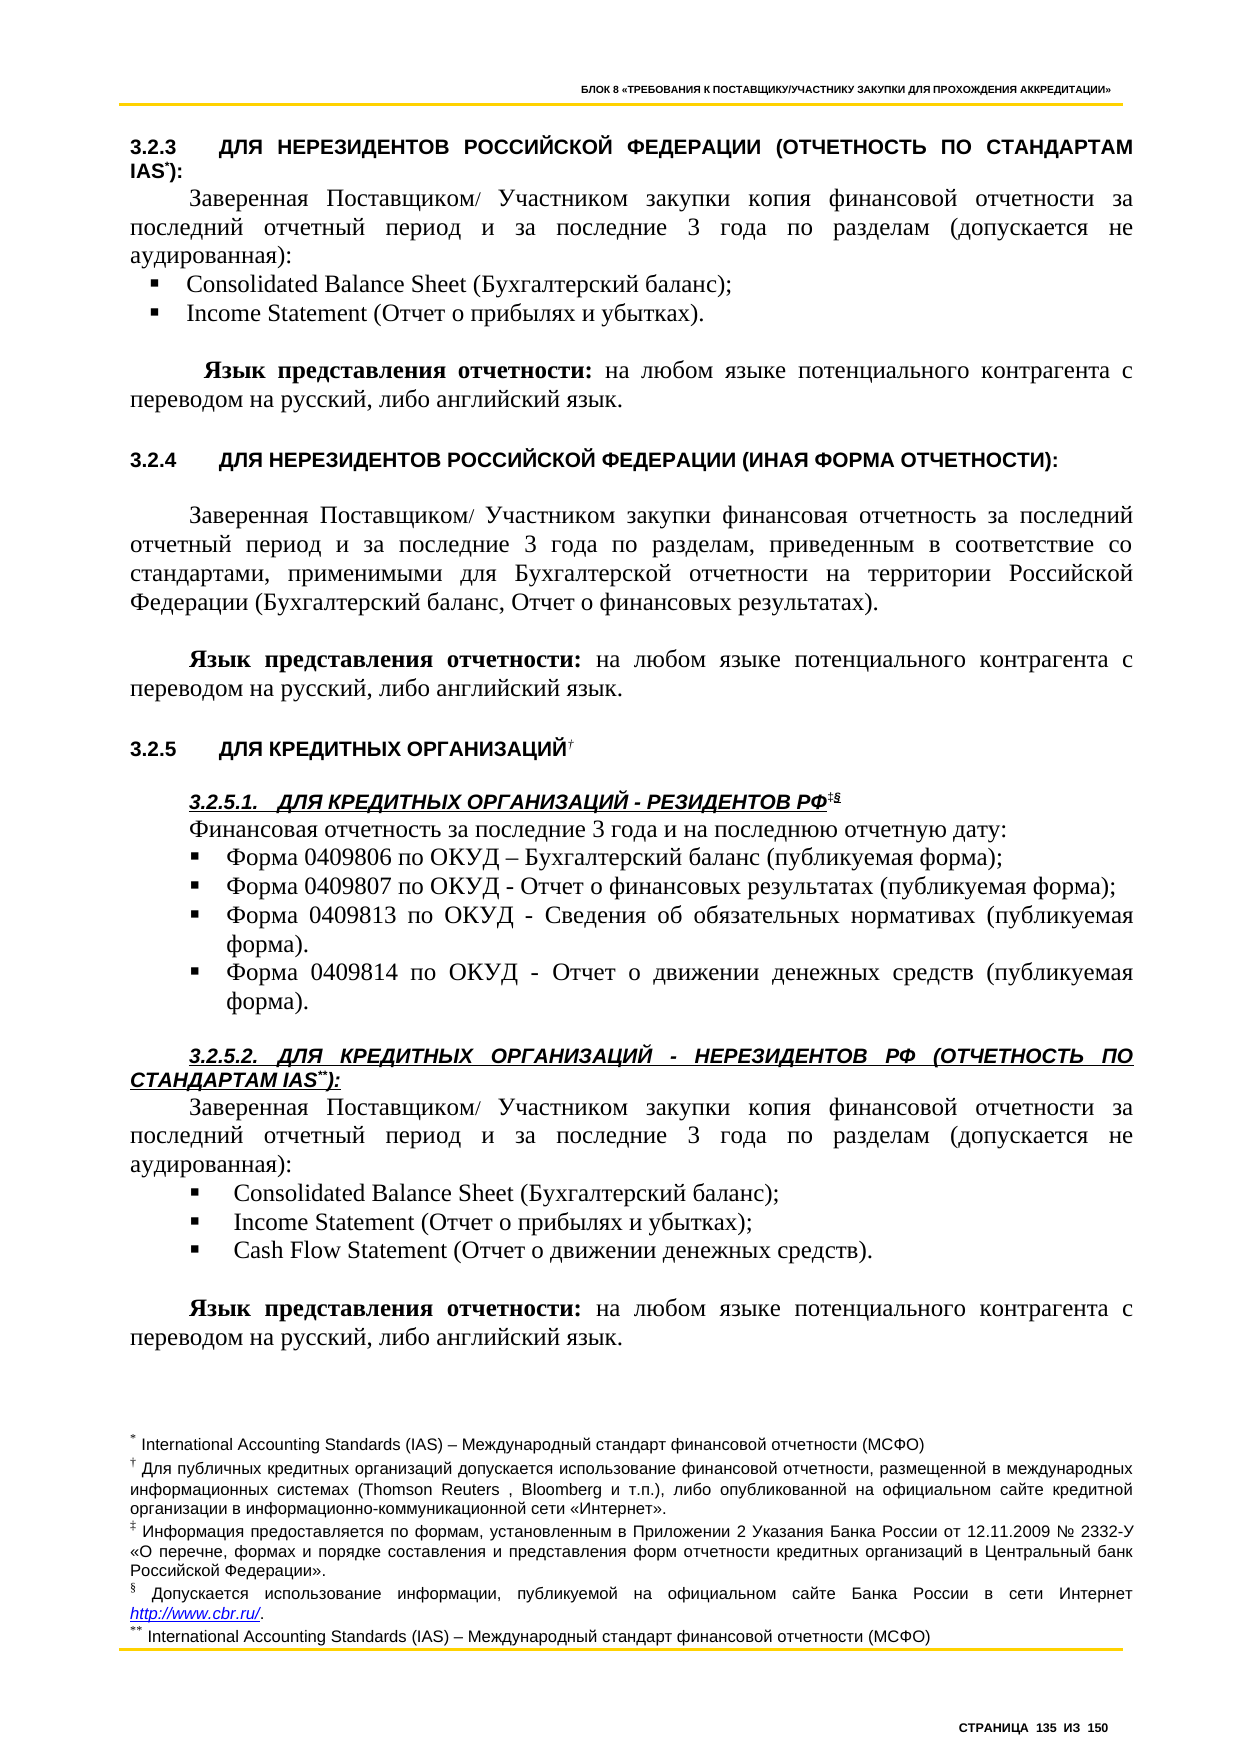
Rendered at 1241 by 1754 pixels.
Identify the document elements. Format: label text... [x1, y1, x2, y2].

list Consolidated Balance Sheet (Бухгалтерский баланс); [149, 269, 1134, 298]
text Язык представления отчетности: на любом языке потенциального контрагента с переводом на русский, либо английский язык. [130, 355, 1134, 413]
text Заверенная Поставщиком/ Участником закупки копия финансовой отчетности за последний отчетный период и за последние 3 года по разделам (допускается не аудированная): [130, 1092, 1134, 1178]
text 3.2.5.1. ДЛЯ КРЕДИТНЫХ ОРГАНИЗАЦИЙ - РЕЗИДЕНТОВ РФ [130, 790, 1134, 814]
text Заверенная Поставщиком/ Участником закупки финансовая отчетность за последний отчетный период и за последние 3 года по разделам, приведенным в соответствие со стандартами, применимыми для Бухгалтерской отчетности на территории Российской Федерации (Бухгалтерский баланс, Отчет о финансовых результатах). [130, 501, 1134, 616]
list Cash Flow Statement (Отчет о движении денежных средств). [189, 1235, 1134, 1264]
list Форма 0409807 по ОКУД - Отчет о финансовых результатах (публикуемая форма); [189, 871, 1134, 900]
list ДЛЯ КРЕДИТНЫХ ОРГАНИЗАЦИЙ [130, 737, 1134, 761]
list Income Statement (Отчет о прибылях и убытках). [149, 298, 1134, 327]
list ДЛЯ НЕРЕЗИДЕНТОВ РОССИЙСКОЙ ФЕДЕРАЦИИ (ИНАЯ ФОРМА ОТЧЕТНОСТИ): [130, 448, 1134, 472]
list Форма 0409806 по ОКУД – Бухгалтерский баланс (публикуемая форма); [189, 842, 1134, 871]
list Форма 0409814 по ОКУД - Отчет о движении денежных средств (публикуемая форма). [189, 957, 1134, 1015]
list Consolidated Balance Sheet (Бухгалтерский баланс); [189, 1178, 1134, 1207]
list Форма 0409813 по ОКУД - Сведения об обязательных нормативах (публикуемая форма). [189, 900, 1134, 957]
text 3.2.5.2. ДЛЯ КРЕДИТНЫХ ОРГАНИЗАЦИЙ - НЕРЕЗИДЕНТОВ РФ (ОТЧЕТНОСТЬ ПО СТАНДАРТАМ IAS): [130, 1044, 1134, 1092]
list Income Statement (Отчет о прибылях и убытках); [189, 1207, 1134, 1235]
list ДЛЯ НЕРЕЗИДЕНТОВ РОССИЙСКОЙ ФЕДЕРАЦИИ (ОТЧЕТНОСТЬ ПО СТАНДАРТАМ IAS): [130, 135, 1134, 183]
text Финансовая отчетность за последние 3 года и на последнюю отчетную дату: [130, 814, 1134, 842]
text Язык представления отчетности: на любом языке потенциального контрагента с переводом на русский, либо английский язык. [130, 1293, 1134, 1350]
text Язык представления отчетности: на любом языке потенциального контрагента с переводом на русский, либо английский язык. [130, 644, 1134, 702]
text Заверенная Поставщиком/ Участником закупки копия финансовой отчетности за последний отчетный период и за последние 3 года по разделам (допускается не аудированная): [130, 183, 1134, 269]
